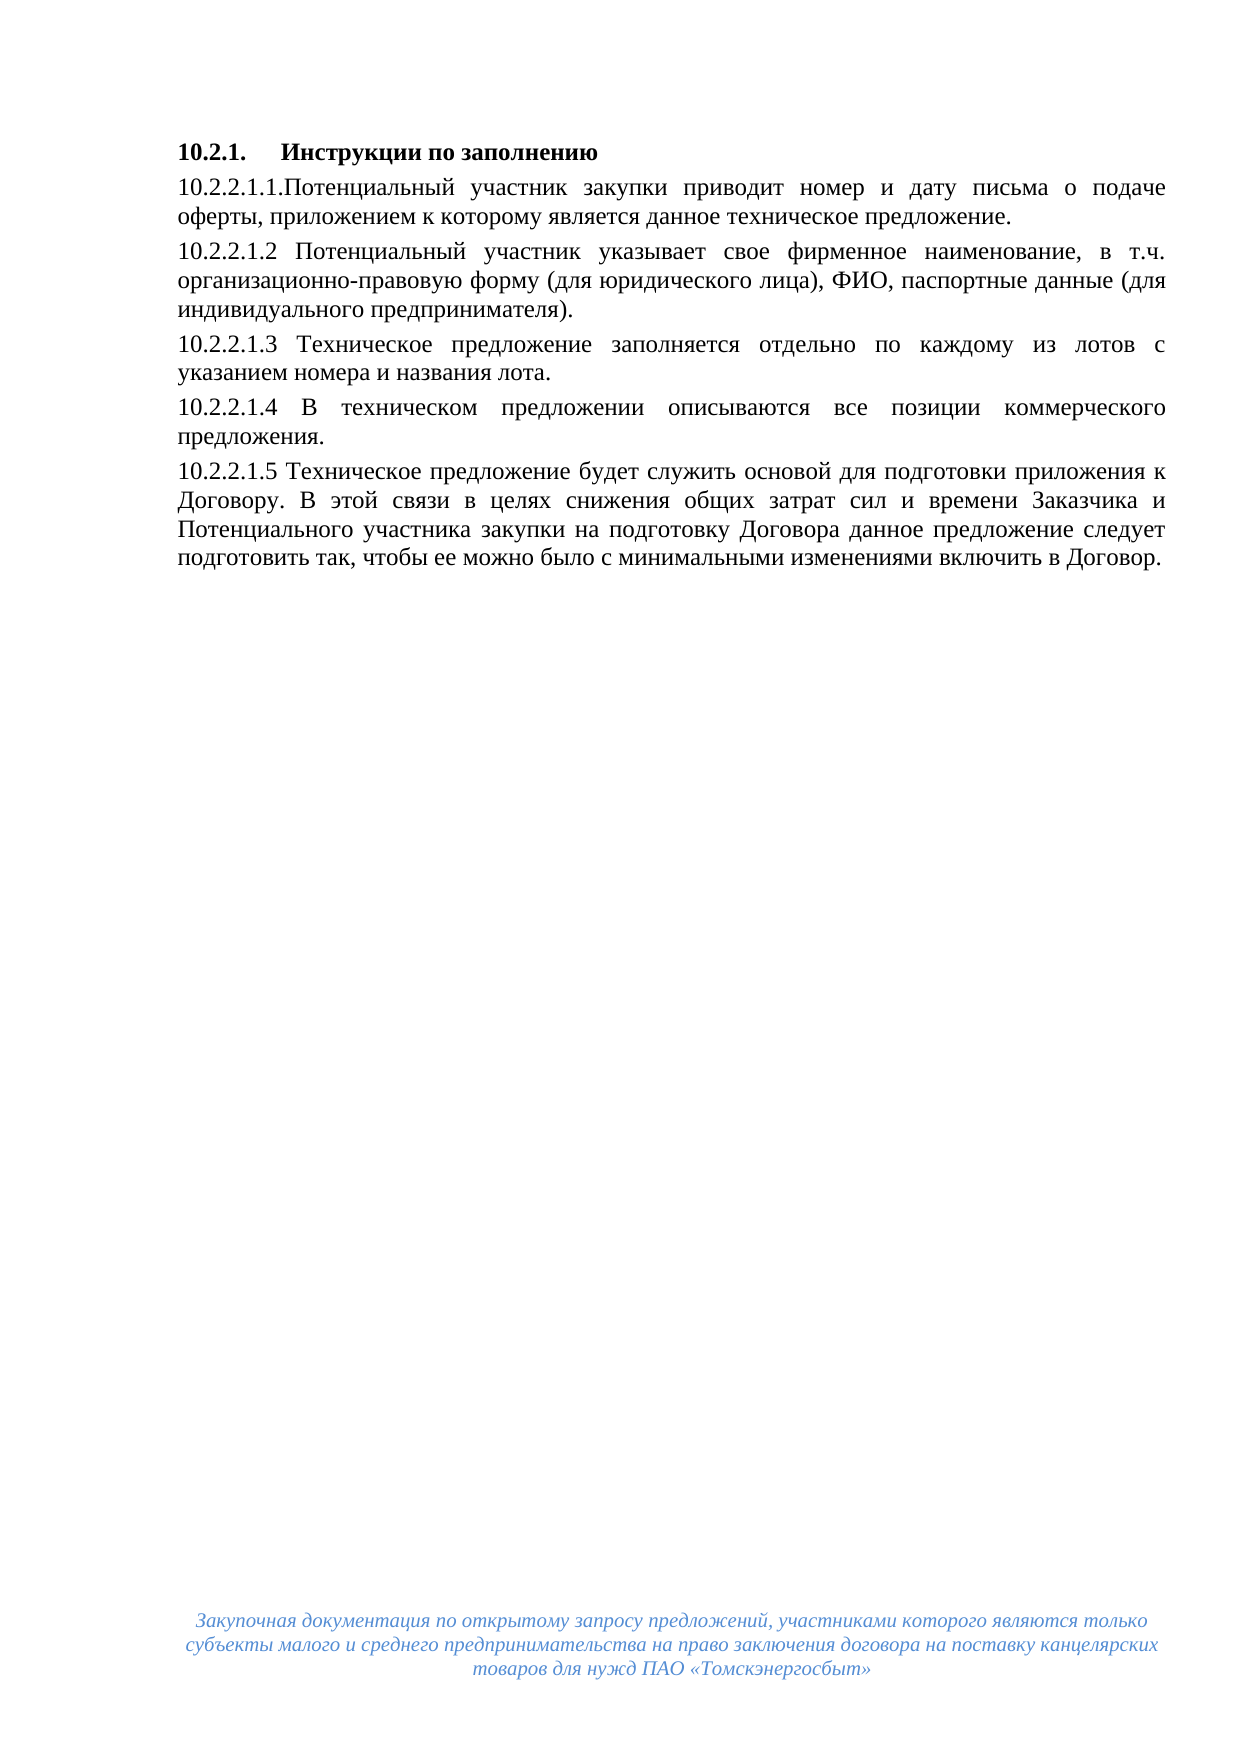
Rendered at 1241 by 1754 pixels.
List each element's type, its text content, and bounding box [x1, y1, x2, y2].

text 10.2.2.1.2 Потенциальный участник указывает свое фирменное наименование, в т.ч. организационно-правовую форму (для юридического лица), ФИО, паспортные данные (для индивидуального предпринимателя). [177, 236, 1167, 322]
text 10.2.2.1.4 В техническом предложении описываются все позиции коммерческого предложения. [177, 392, 1167, 450]
list Инструкции по заполнению [177, 137, 1167, 166]
text 10.2.2.1.3 Техническое предложение заполняется отдельно по каждому из лотов с указанием номера и названия лота. [177, 329, 1167, 386]
text 10.2.2.1.5 Техническое предложение будет служить основой для подготовки приложения к Договору. В этой связи в целях снижения общих затрат сил и времени Заказчика и Потенциального участника закупки на подготовку Договора данное предложение следует подготовить так, чтобы ее можно было с минимальными изменениями включить в Договор. [177, 456, 1167, 571]
text 10.2.2.1.1.Потенциальный участник закупки приводит номер и дату письма о подаче оферты, приложением к которому является данное техническое предложение. [177, 172, 1167, 230]
